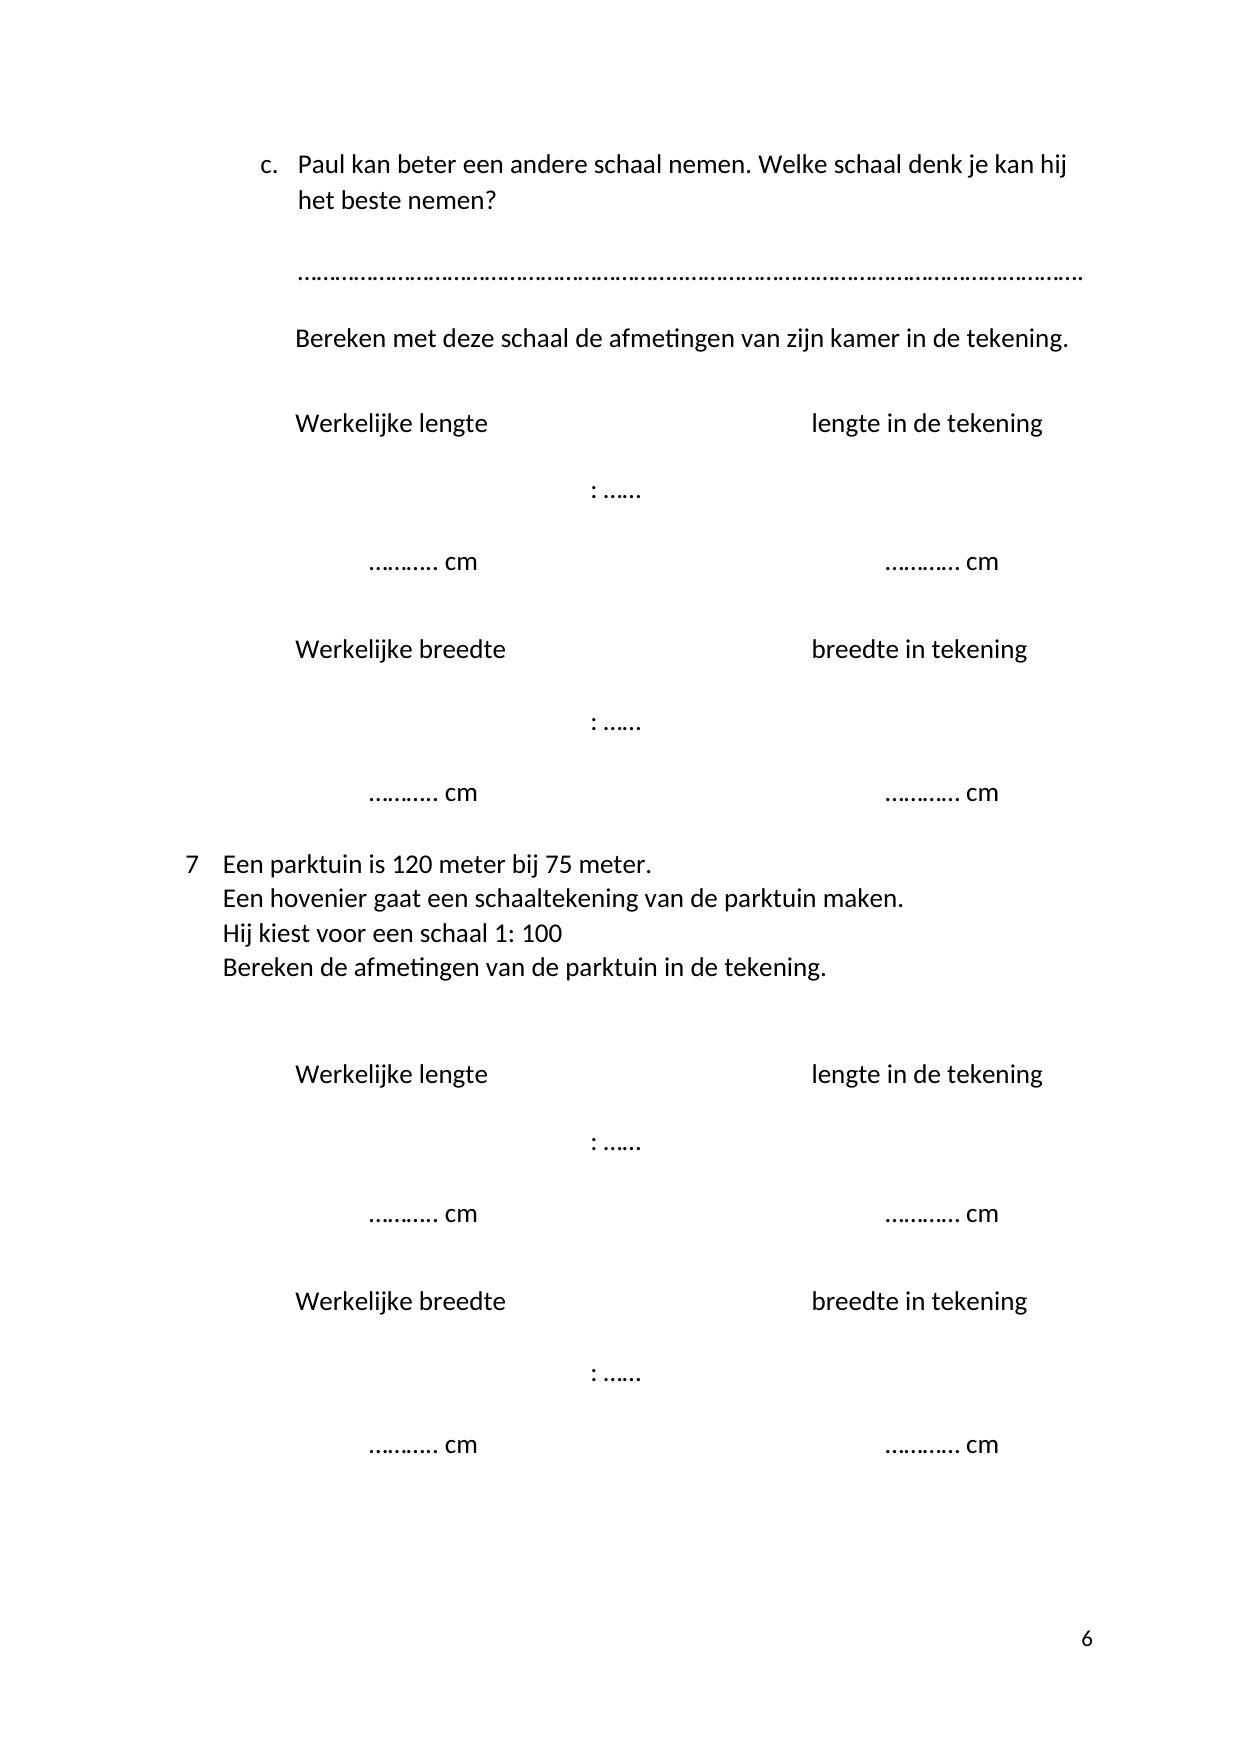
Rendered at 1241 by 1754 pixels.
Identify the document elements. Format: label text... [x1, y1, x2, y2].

list Bereken met deze schaal de afmetingen van zijn kamer in de tekening. [223, 321, 1093, 354]
list Paul kan beter een andere schaal nemen. Welke schaal denk je kan hij het beste nemen? [260, 148, 1093, 216]
text ……….. cm ………… cm [221, 1427, 1093, 1460]
text Werkelijke breedte breedte in tekening [221, 1284, 1093, 1317]
text ……….. cm ………… cm [221, 776, 1093, 808]
list Een hovenier gaat een schaaltekening van de parktuin maken. [223, 881, 1093, 914]
text : …… [516, 473, 1093, 506]
text : …… [221, 1355, 1093, 1388]
text : …… [221, 704, 1093, 737]
text Werkelijke lengte lengte in de tekening [221, 406, 1093, 439]
list ……….. cm ………… cm [223, 1196, 1093, 1229]
list Bereken de afmetingen van de parktuin in de tekening. [223, 950, 1093, 983]
list Hij kiest voor een schaal 1: 100 [223, 916, 1093, 949]
text Werkelijke breedte breedte in tekening [221, 632, 1093, 665]
list ……………………………………………………..………………………………………………………. [298, 254, 1093, 287]
list ……….. cm ………… cm [223, 544, 1093, 577]
text : …… [516, 1124, 1093, 1157]
text Werkelijke lengte lengte in de tekening [221, 1057, 1093, 1091]
list Een parktuin is 120 meter bij 75 meter. [185, 847, 1093, 880]
